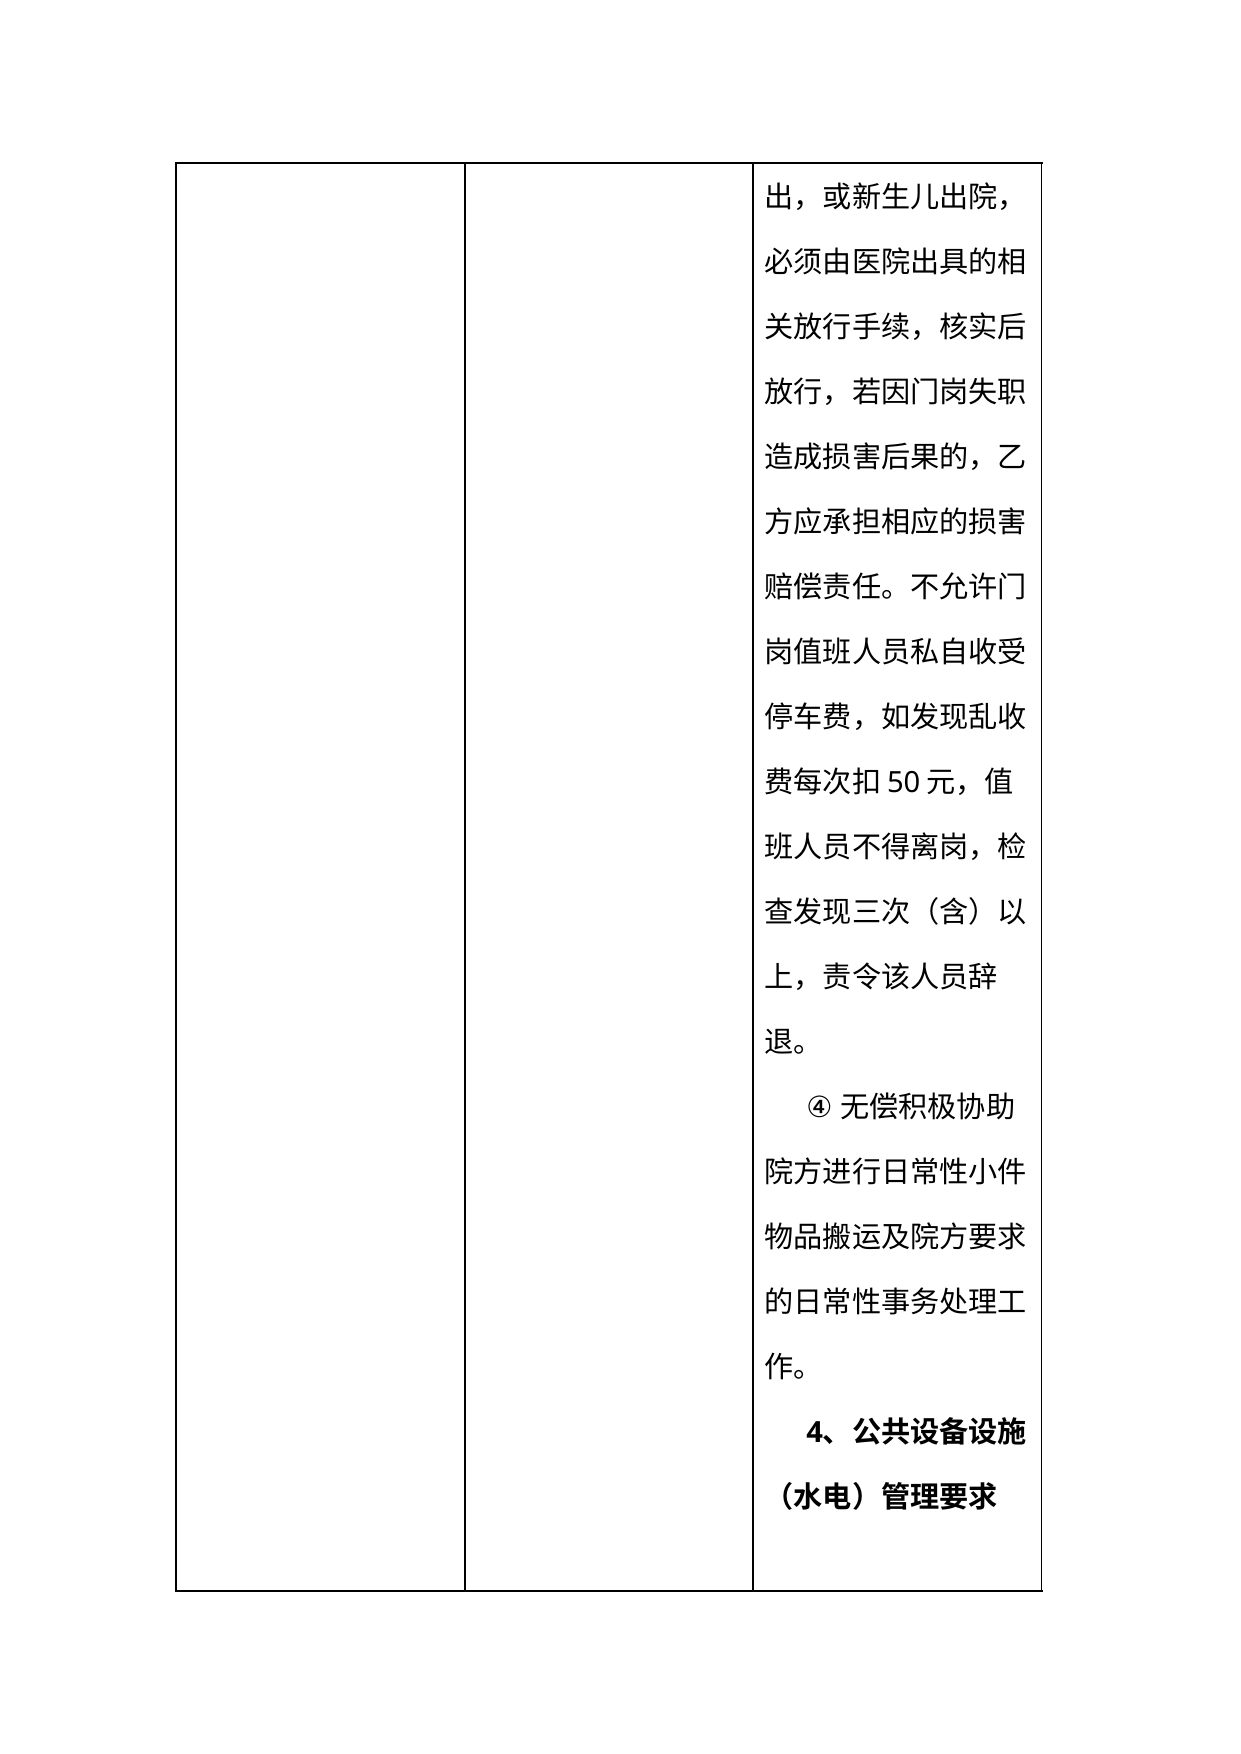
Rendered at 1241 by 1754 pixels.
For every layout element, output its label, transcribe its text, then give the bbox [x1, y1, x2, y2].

table_cell 1 [177, 164, 464, 1590]
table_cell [754, 164, 1041, 1590]
table_cell [466, 164, 752, 1590]
